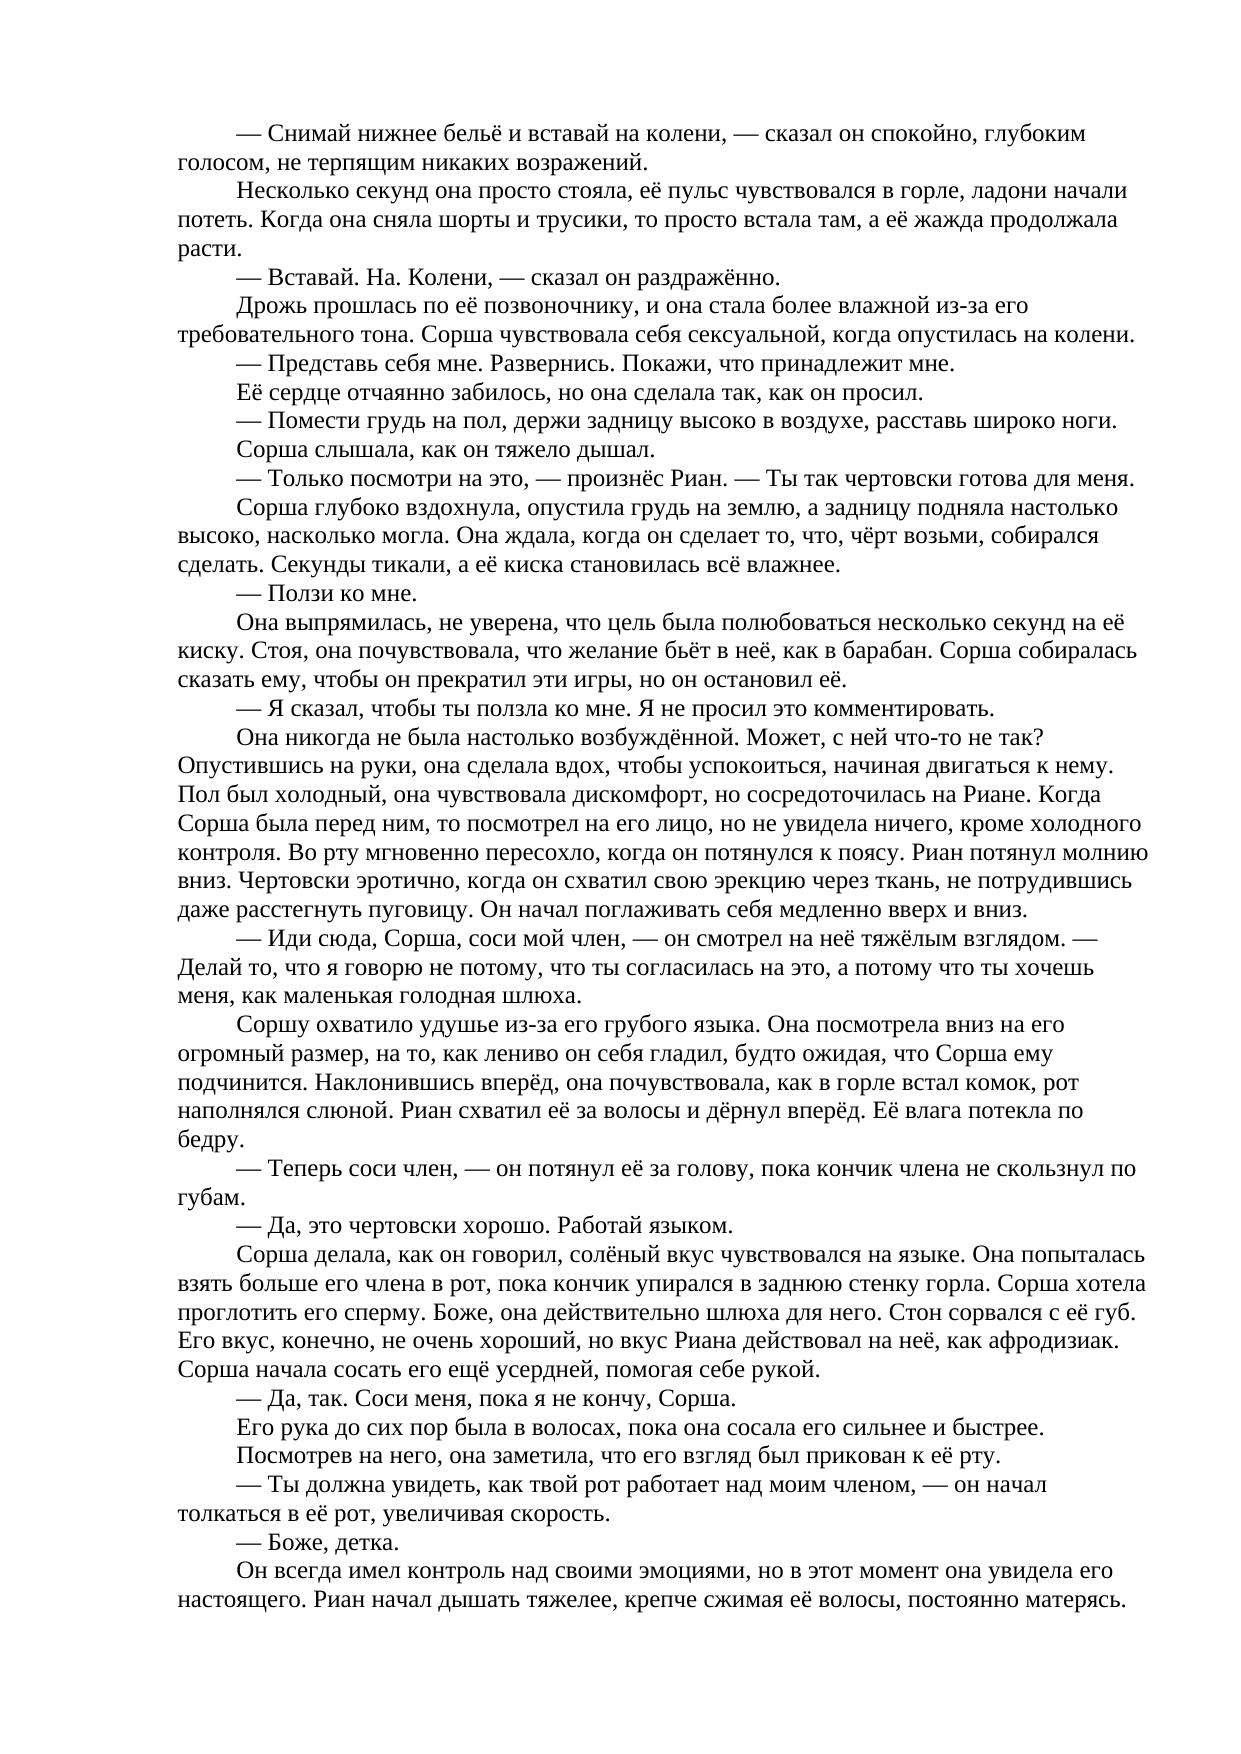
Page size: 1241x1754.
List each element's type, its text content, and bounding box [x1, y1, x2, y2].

text — Иди сюда, Сорша, соси мой член, — он смотрел на неё тяжёлым взглядом. — Делай то, что я говорю не потому, что ты согласилась на это, а потому что ты хочешь меня, как маленькая голодная шлюха. [177, 923, 1152, 1009]
text Она выпрямилась, не уверена, что цель была полюбоваться несколько секунд на её киску. Стоя, она почувствовала, что желание бьёт в неё, как в барабан. Сорша собиралась сказать ему, чтобы он прекратил эти игры, но он остановил её. [177, 607, 1152, 693]
text — Помести грудь на пол, держи задницу высоко в воздухе, расставь широко ноги. [177, 406, 1152, 434]
text — Боже, детка. [177, 1527, 1152, 1556]
text — Ползи ко мне. [177, 578, 1152, 607]
text — Снимай нижнее бельё и вставай на колени, — сказал он спокойно, глубоким голосом, не терпящим никаких возражений. [177, 118, 1152, 176]
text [177, 1556, 1152, 1613]
text — Представь себя мне. Развернись. Покажи, что принадлежит мне. [177, 348, 1152, 377]
text Сорша делала, как он говорил, солёный вкус чувствовался на языке. Она попыталась взять больше его члена в рот, пока кончик упирался в заднюю стенку горла. Сорша хотела проглотить его сперму. Боже, она действительно шлюха для него. Стон сорвался с её губ. Его вкус, конечно, не очень хороший, но вкус Риана действовал на неё, как афродизиак. Сорша начала сосать его ещё усердней, помогая себе рукой. [177, 1239, 1152, 1383]
text Сорша глубоко вздохнула, опустила грудь на землю, а задницу подняла настолько высоко, насколько могла. Она ждала, когда он сделает то, что, чёрт возьми, собирался сделать. Секунды тикали, а её киска становилась всё влажнее. [177, 492, 1152, 578]
text Сорша слышала, как он тяжело дышал. [177, 434, 1152, 463]
text Посмотрев на него, она заметила, что его взгляд был прикован к её рту. [177, 1441, 1152, 1469]
text Она никогда не была настолько возбуждённой. Может, с ней что-то не так? Опустившись на руки, она сделала вдох, чтобы успокоиться, начиная двигаться к нему. Пол был холодный, она чувствовала дискомфорт, но сосредоточилась на Риане. Когда Сорша была перед ним, то посмотрел на его лицо, но не увидела ничего, кроме холодного контроля. Во рту мгновенно пересохло, когда он потянулся к поясу. Риан потянул молнию вниз. Чертовски эротично, когда он схватил свою эрекцию через ткань, не потрудившись даже расстегнуть пуговицу. Он начал поглаживать себя медленно вверх и вниз. [177, 722, 1152, 923]
text Соршу охватило удушье из-за его грубого языка. Она посмотрела вниз на его огромный размер, на то, как лениво он себя гладил, будто ожидая, что Сорша ему подчинится. Наклонившись вперёд, она почувствовала, как в горле встал комок, рот наполнялся слюной. Риан схватил её за волосы и дёрнул вперёд. Её влага потекла по бедру. [177, 1009, 1152, 1153]
text Её сердце отчаянно забилось, но она сделала так, как он просил. [177, 377, 1152, 406]
text Дрожь прошлась по её позвоночнику, и она стала более влажной из-за его требовательного тона. Сорша чувствовала себя сексуальной, когда опустилась на колени. [177, 291, 1152, 348]
text — Да, это чертовски хорошо. Работай языком. [177, 1211, 1152, 1239]
text — Только посмотри на это, — произнёс Риан. — Ты так чертовски готова для меня. [177, 463, 1152, 492]
text Его рука до сих пор была в волосах, пока она сосала его сильнее и быстрее. [177, 1412, 1152, 1441]
text — Вставай. На. Колени, — сказал он раздражённо. [177, 262, 1152, 291]
text — Теперь соси член, — он потянул её за голову, пока кончик члена не скользнул по губам. [177, 1153, 1152, 1211]
text — Я сказал, чтобы ты ползла ко мне. Я не просил это комментировать. [177, 693, 1152, 722]
text Несколько секунд она просто стояла, её пульс чувствовался в горле, ладони начали потеть. Когда она сняла шорты и трусики, то просто встала там, а её жажда продолжала расти. [177, 176, 1152, 262]
text — Ты должна увидеть, как твой рот работает над моим членом, — он начал толкаться в её рот, увеличивая скорость. [177, 1469, 1152, 1527]
text — Да, так. Соси меня, пока я не кончу, Сорша. [177, 1383, 1152, 1412]
